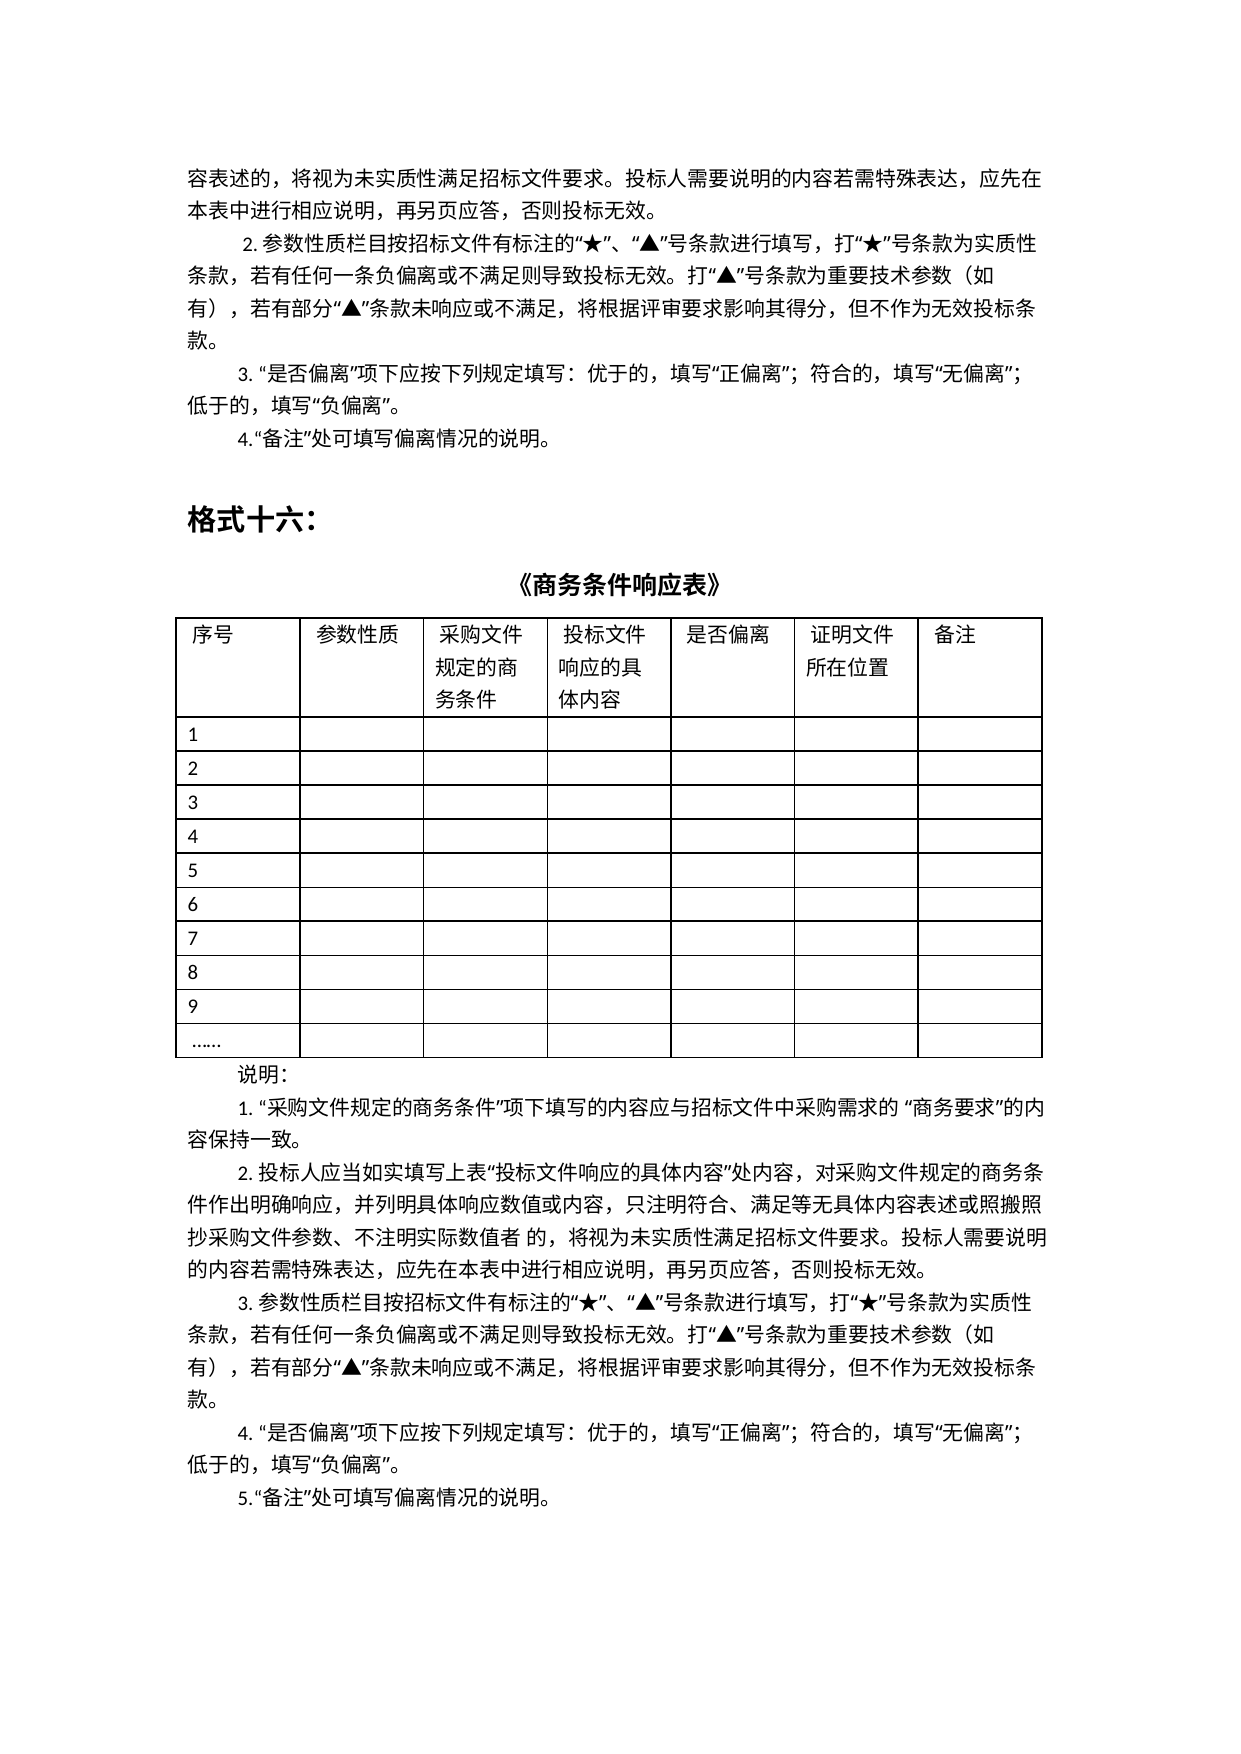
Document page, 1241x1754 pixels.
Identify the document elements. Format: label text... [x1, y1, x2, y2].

table_cell [548, 854, 670, 886]
table_cell [795, 820, 917, 852]
table_cell [795, 718, 917, 750]
table_cell 6 [177, 888, 299, 920]
text 2. 投标人应当如实填写上表“投标文件响应的具体内容”处内容，对采购文件规定的商务条件作出明确响应，并列明具体响应数值或内容，只注明符合、满足等无具体内容表述或照搬照抄采购文件参数、不注明实际数值者 的，将视为未实质性满足招标文件要求。投标人需要说明的内容若需特殊表达，应先在本表中进行相应说明，再另页应答，否则投标无效。 [187, 1156, 1053, 1286]
table_cell [301, 990, 423, 1023]
table_cell [795, 854, 917, 886]
table_cell 1 [177, 718, 299, 750]
text 5.“备注”处可填写偏离情况的说明。 [187, 1481, 1053, 1513]
table_cell [301, 854, 423, 886]
table_cell [301, 786, 423, 818]
table_cell [424, 854, 547, 886]
text 3. 参数性质栏目按招标文件有标注的“★”、“▲”号条款进行填写，打“★”号条款为实质性条款，若有任何一条负偏离或不满足则导致投标无效。打“▲”号条款为重要技术参数（如有），若有部分“▲”条款未响应或不满足，将根据评审要求影响其得分，但不作为无效投标条款。 [187, 1286, 1053, 1416]
table_cell [672, 990, 794, 1023]
text 说明： [187, 1058, 1053, 1091]
table_cell [548, 718, 670, 750]
table_cell [919, 718, 1041, 750]
table_cell [795, 922, 917, 954]
table_cell [919, 854, 1041, 886]
table_cell [795, 956, 917, 988]
table_cell 8 [177, 956, 299, 988]
table_cell [672, 752, 794, 784]
table_cell [672, 718, 794, 750]
table_cell [301, 888, 423, 920]
table_cell 5 [177, 854, 299, 886]
table_cell 9 [177, 990, 299, 1023]
table_cell [424, 922, 547, 954]
table_cell [548, 786, 670, 818]
table_header 备注 [919, 619, 1041, 716]
table_cell [795, 786, 917, 818]
text 3. “是否偏离”项下应按下列规定填写：优于的，填写“正偏离”；符合的，填写“无偏离”；低于的，填写“负偏离”。 [187, 357, 1053, 422]
table_cell [795, 752, 917, 784]
table_cell [424, 1024, 547, 1057]
table_header 是否偏离 [672, 619, 794, 716]
table_header 序号 [177, 619, 299, 716]
table_cell [424, 718, 547, 750]
table_cell [795, 1024, 917, 1057]
text 《商务条件响应表》 [187, 552, 1053, 617]
table_cell [301, 922, 423, 954]
text 4. “是否偏离”项下应按下列规定填写：优于的，填写“正偏离”；符合的，填写“无偏离”；低于的，填写“负偏离”。 [187, 1416, 1053, 1481]
table_cell [424, 956, 547, 988]
table_cell …… [177, 1024, 299, 1057]
table_cell [424, 990, 547, 1023]
table_header 参数性质 [301, 619, 423, 716]
table_cell [672, 820, 794, 852]
table_cell [919, 1024, 1041, 1057]
table_cell [424, 820, 547, 852]
table_cell [672, 1024, 794, 1057]
table_cell 2 [177, 752, 299, 784]
table_cell [548, 820, 670, 852]
table_cell 7 [177, 922, 299, 954]
table_cell [919, 752, 1041, 784]
table_cell [301, 718, 423, 750]
table_header 证明文件所在位置 [795, 619, 917, 716]
table_cell [548, 1024, 670, 1057]
table_cell [548, 752, 670, 784]
table_cell [672, 922, 794, 954]
table_cell [301, 752, 423, 784]
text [187, 162, 1053, 227]
table_cell [548, 922, 670, 954]
table_cell 3 [177, 786, 299, 818]
text 2. 参数性质栏目按招标文件有标注的“★”、“▲”号条款进行填写，打“★”号条款为实质性条款，若有任何一条负偏离或不满足则导致投标无效。打“▲”号条款为重要技术参数（如有），若有部分“▲”条款未响应或不满足，将根据评审要求影响其得分，但不作为无效投标条款。 [187, 227, 1053, 357]
table_cell [672, 888, 794, 920]
table_cell [301, 1024, 423, 1057]
table_cell [795, 990, 917, 1023]
table_cell [795, 888, 917, 920]
table_cell [672, 786, 794, 818]
table_cell [919, 922, 1041, 954]
text 4.“备注”处可填写偏离情况的说明。 [187, 422, 1053, 454]
table_cell [919, 820, 1041, 852]
table_cell [919, 888, 1041, 920]
table_cell [919, 786, 1041, 818]
table_cell [548, 990, 670, 1023]
table_cell [424, 888, 547, 920]
table_cell [424, 786, 547, 818]
table_cell [672, 956, 794, 988]
table_cell [548, 956, 670, 988]
table_cell [301, 956, 423, 988]
table_cell [301, 820, 423, 852]
table_cell 4 [177, 820, 299, 852]
table_cell [548, 888, 670, 920]
table_cell [672, 854, 794, 886]
table_cell [424, 752, 547, 784]
table_header 投标文件响应的具体内容 [548, 619, 670, 716]
table_cell [919, 990, 1041, 1023]
table_header 采购文件规定的商务条件 [424, 619, 547, 716]
text 1. “采购文件规定的商务条件”项下填写的内容应与招标文件中采购需求的 “商务要求”的内容保持一致。 [187, 1091, 1053, 1156]
table_cell [919, 956, 1041, 988]
text 格式十六： [187, 487, 1053, 552]
